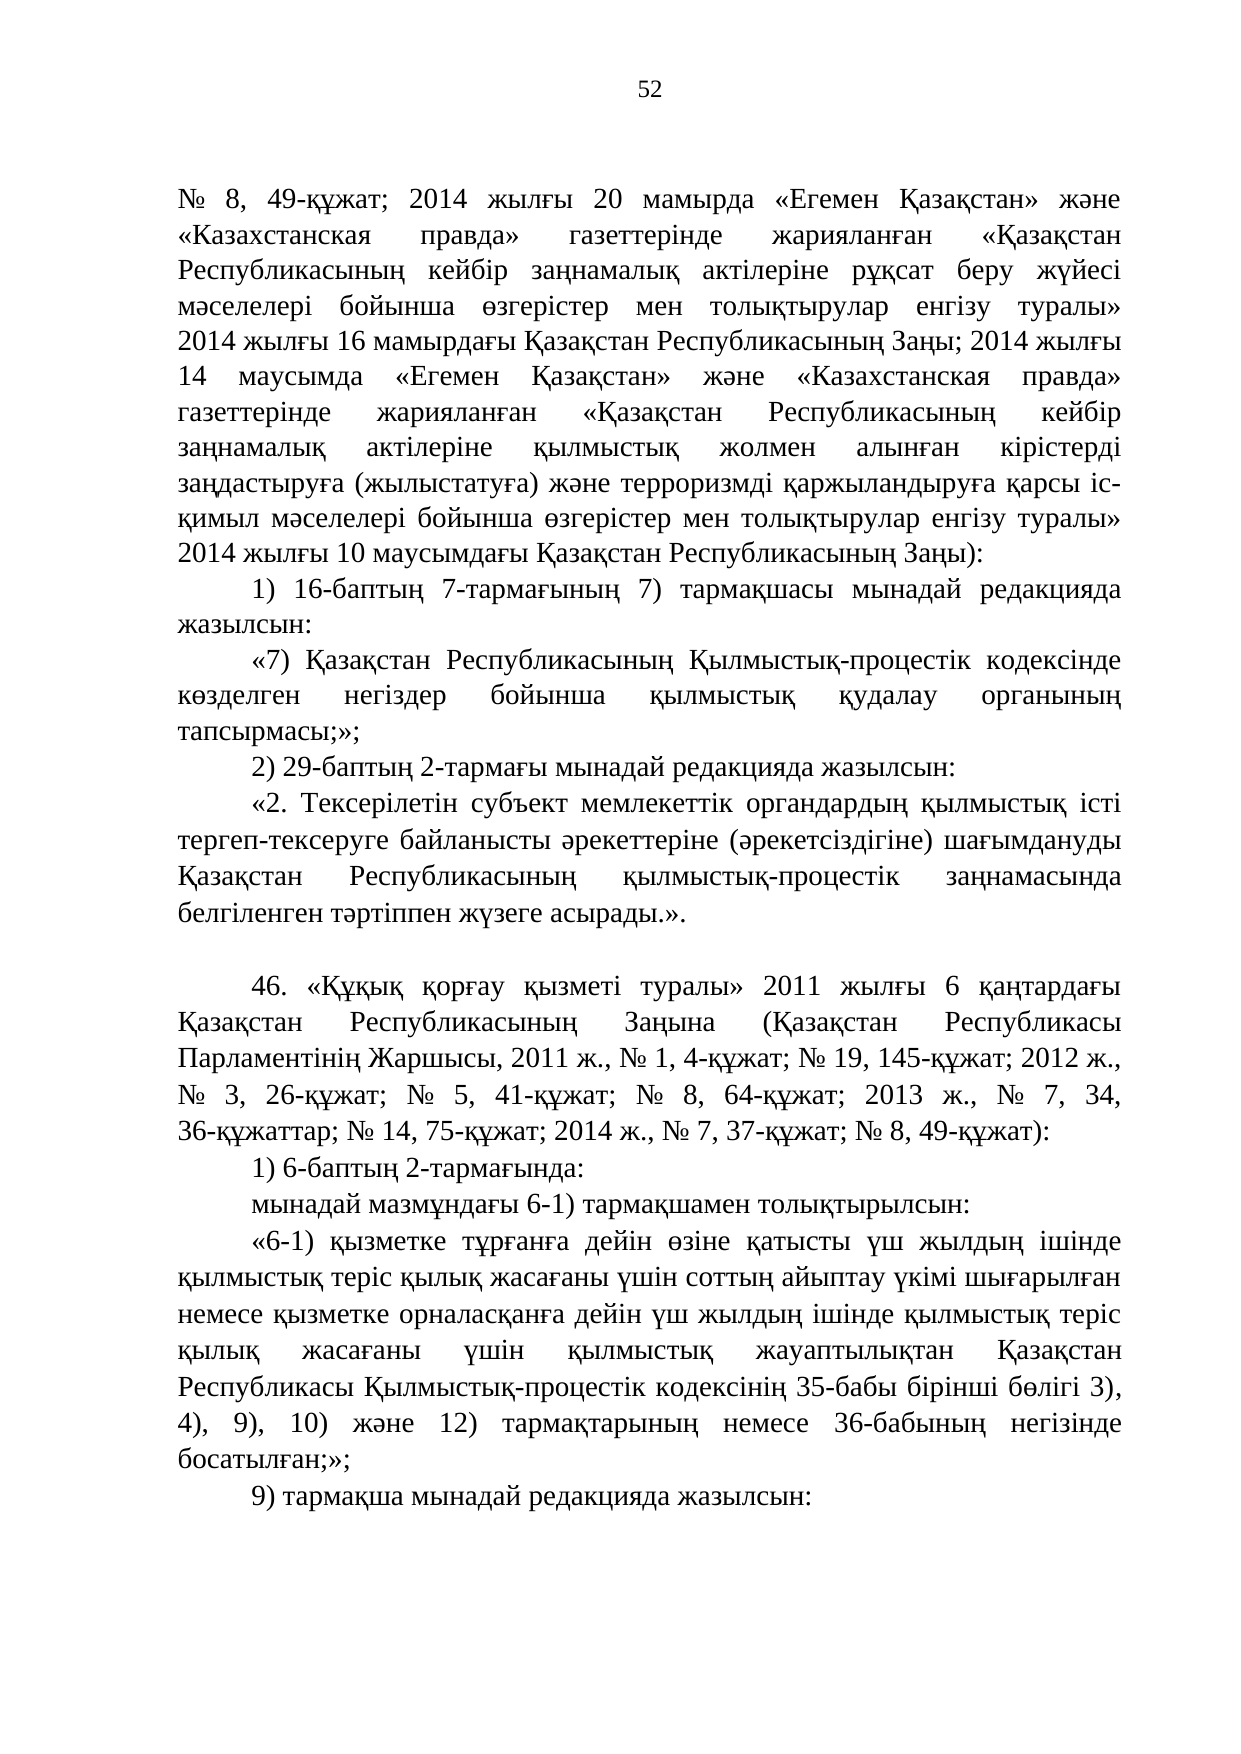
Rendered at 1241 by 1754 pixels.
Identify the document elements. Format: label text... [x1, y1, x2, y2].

text «7) Қазақстан Республикасының Қылмыстық-процестік кодексінде көзделген негіздер бойынша қылмыстық қудалау органының тапсырмасы;»; [177, 641, 1122, 747]
text 9) тармақша мынадай редакцияда жазылсын: [177, 1476, 1122, 1513]
text 1) 6-баптың 2-тармағында: [177, 1148, 1122, 1184]
text 46. «Құқық қорғау қызметі туралы» 2011 жылғы 6 қаңтардағы Қазақстан Республикасының Заңына (Қазақстан Республикасы Парламентінің Жаршысы, 2011 ж., № 1, 4-құжат; № 19, 145-құжат; 2012 ж., № 3, 26-құжат; № 5, 41-құжат; № 8, 64-құжат; 2013 ж., № 7, 34, 36-құжаттар; № 14, 75-құжат; 2014 ж., № 7, 37-құжат; № 8, 49-құжат): [177, 966, 1122, 1148]
text «6-1) қызметке тұрғанға дейін өзіне қатысты үш жылдың ішінде қылмыстық теріс қылық жасағаны үшін соттың айыптау үкімі шығарылған немесе қызметке орналасқанға дейін үш жылдың ішінде қылмыстық теріс қылық жасағаны үшін қылмыстық жауаптылықтан Қазақстан Республикасы Қылмыстық-процестік кодексінің 35-бабы бірінші бөлігі 3), 4), 9), 10) және 12) тармақтарының немесе 36-бабының негізінде босатылған;»; [177, 1221, 1122, 1476]
text мынадай мазмұндағы 6-1) тармақшамен толықтырылсын: [177, 1184, 1122, 1221]
text 1) 16-баптың 7-тармағының 7) тармақшасы мынадай редакцияда жазылсын: [177, 570, 1122, 641]
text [177, 180, 1122, 570]
text 2) 29-баптың 2-тармағы мынадай редакцияда жазылсын: [177, 747, 1122, 783]
text «2. Тексерілетін субъект мемлекеттік органдардың қылмыстық істі тергеп-тексеруге байланысты әрекеттеріне (әрекетсіздігіне) шағымдануды Қазақстан Республикасының қылмыстық-процестік заңнамасында белгіленген тәртіппен жүзеге асырады.». [177, 783, 1122, 929]
